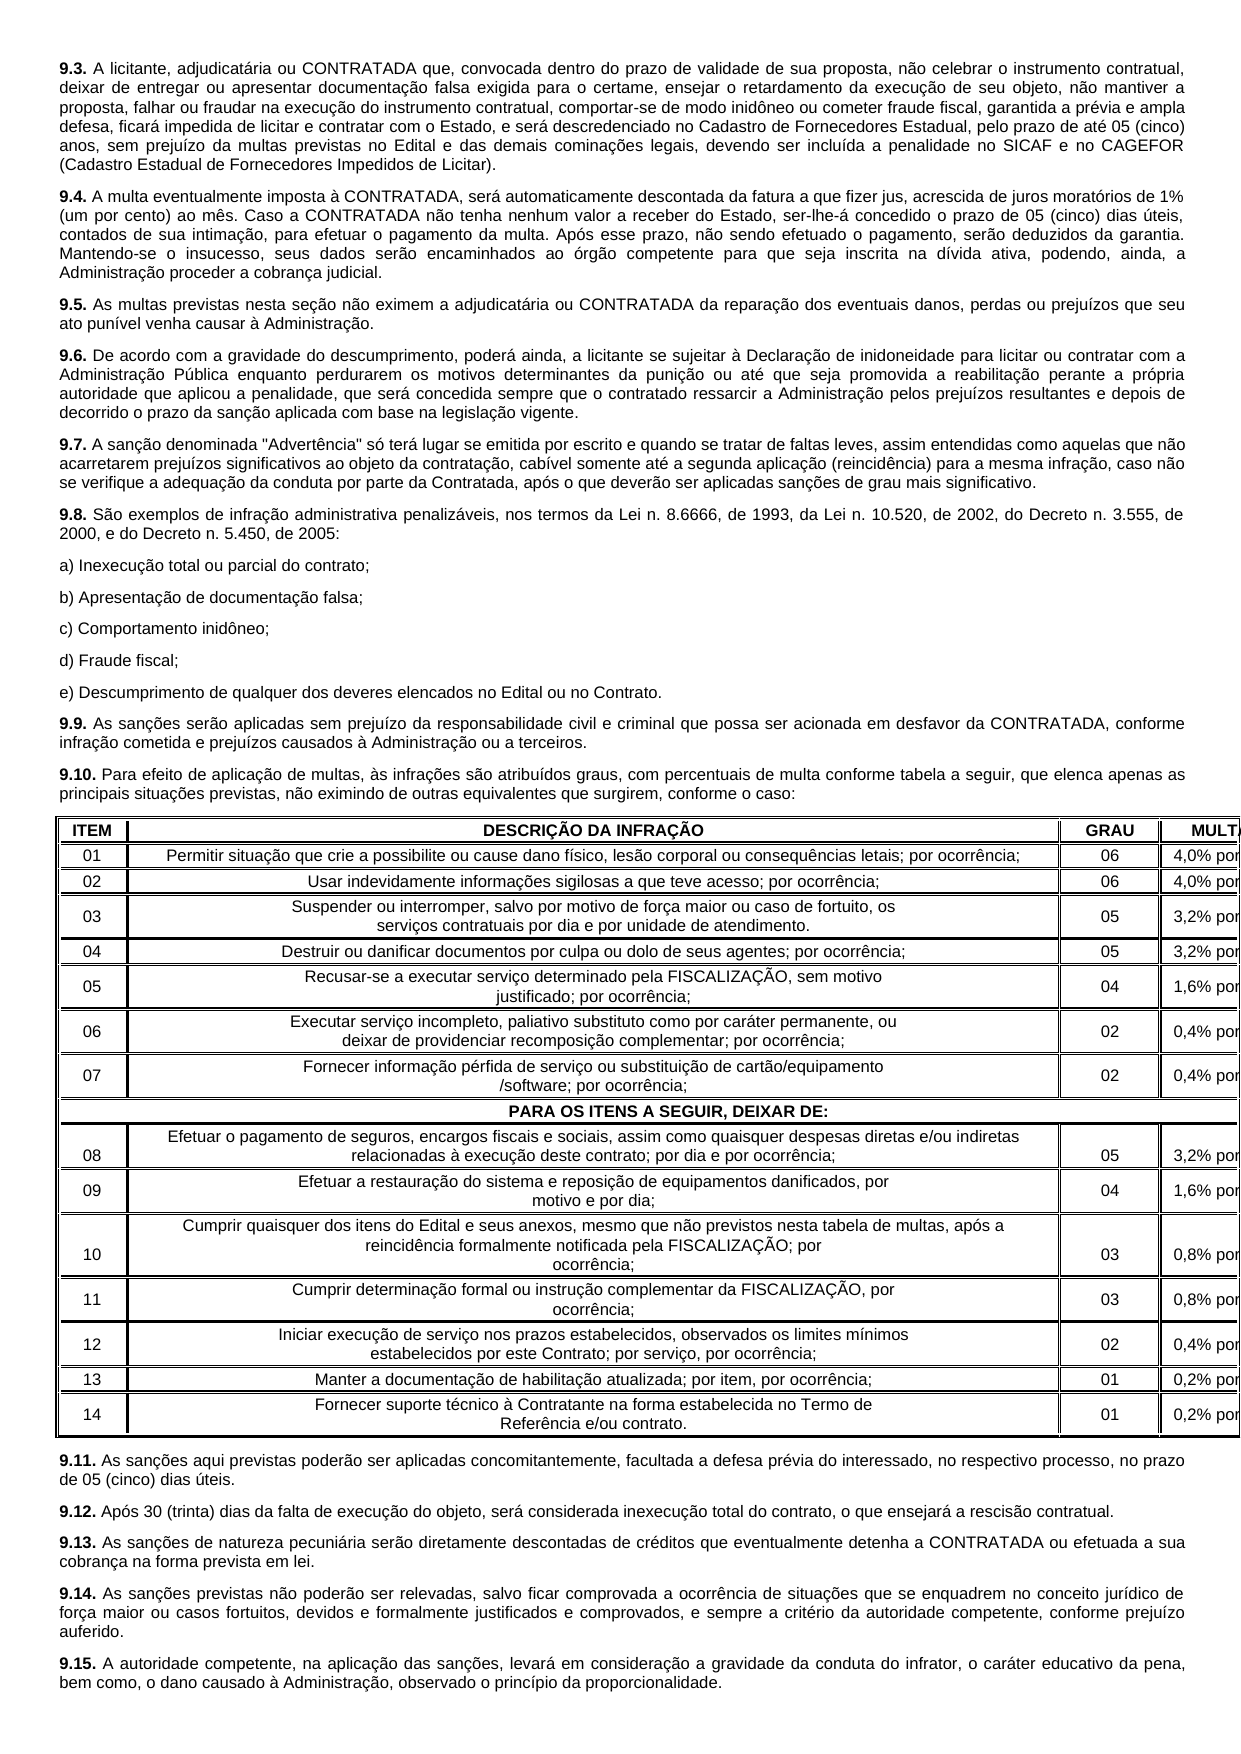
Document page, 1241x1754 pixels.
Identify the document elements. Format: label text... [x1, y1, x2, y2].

text 9.12. Após 30 (trinta) dias da falta de execução do objeto, será considerada inexecução total do contrato, o que ensejará a rescisão contratual. [59, 1501, 1186, 1521]
table_cell 4,0% por dia [1162, 841, 1239, 867]
table_cell 04 [1061, 1170, 1158, 1211]
table_cell 0,4% por dia [1160, 1052, 1240, 1097]
table_cell 02 [57, 867, 127, 892]
table_cell 03 [1061, 1215, 1158, 1275]
table_cell 03 [59, 892, 126, 937]
text 9.9. As sanções serão aplicadas sem prejuízo da responsabilidade civil e criminal que possa ser acionada em desfavor da CONTRATADA, conforme infração cometida e prejuízos causados à Administração ou a terceiros. [59, 714, 1186, 752]
text 9.7. A sanção denominada "Advertência" só terá lugar se emitida por escrito e quando se tratar de faltas leves, assim entendidas como aquelas que não acarretarem prejuízos signiﬁcativos ao objeto da contratação, cabível somente até a segunda aplicação (reincidência) para a mesma infração, caso não se veriﬁque a adequação da conduta por parte da Contratada, após o que deverão ser aplicadas sanções de grau mais signiﬁcativo. [59, 435, 1186, 492]
table_cell 05 [1061, 940, 1158, 962]
table_cell 4,0% por dia [1160, 867, 1240, 892]
table_cell 0,8% por dia [1162, 1211, 1239, 1275]
text 9.15. A autoridade competente, na aplicação das sanções, levará em consideração a gravidade da conduta do infrator, o caráter educativo da pena, bem como, o dano causado à Administração, observado o princípio da proporcionalidade. [59, 1654, 1186, 1692]
table_cell 02 [1061, 1011, 1158, 1052]
table_cell 3,2% por dia [1162, 1122, 1239, 1167]
text 9.13. As sanções de natureza pecuniária serão diretamente descontadas de créditos que eventualmente detenha a CONTRATADA ou efetuada a sua cobrança na forma prevista em lei. [59, 1533, 1186, 1571]
table_cell Fornecer suporte técnico à Contratante na forma estabelecida no Termo de Referência e/ou contrato. [127, 1394, 1060, 1435]
table_cell PARA OS ITENS A SEGUIR, DEIXAR DE: [57, 1097, 1240, 1122]
table_cell 06 [1061, 870, 1158, 892]
table_cell 05 [59, 963, 126, 1007]
table_cell Cumprir determinação formal ou instrução complementar da FISCALIZAÇÃO, por ocorrência; [129, 1279, 1058, 1320]
table_cell 02 [1061, 1055, 1158, 1097]
table_cell 3,2% por dia [1162, 937, 1239, 962]
table_cell Cumprir quaisquer dos itens do Edital e seus anexos, mesmo que não previstos nesta tabela de multas, após a reincidência formalmente notiﬁcada pela FISCALIZAÇÃO; por ocorrência; [129, 1215, 1058, 1275]
table_cell 06 [59, 1007, 126, 1052]
table_cell Fornecer informação pérﬁda de serviço ou substituição de cartão/equipamento /software; por ocorrência; [129, 1055, 1058, 1097]
table_header MULTA [1160, 819, 1239, 841]
table_cell 05 [1061, 896, 1158, 937]
table_cell Efetuar a restauração do sistema e reposição de equipamentos daniﬁcados, por motivo e por dia; [129, 1170, 1058, 1211]
table_cell 14 [59, 1390, 127, 1435]
text 9.14. As sanções previstas não poderão ser relevadas, salvo ﬁcar comprovada a ocorrência de situações que se enquadrem no conceito jurídico de força maior ou casos fortuitos, devidos e formalmente justiﬁcados e comprovados, e sempre a critério da autoridade competente, conforme prejuízo auferido. [59, 1584, 1186, 1641]
table_header GRAU [1060, 817, 1160, 841]
table_cell Executar serviço incompleto, paliativo substituto como por caráter permanente, ou deixar de providenciar recomposição complementar; por ocorrência; [129, 1011, 1058, 1052]
text 9.11. As sanções aqui previstas poderão ser aplicadas concomitantemente, facultada a defesa prévia do interessado, no respectivo processo, no prazo de 05 (cinco) dias úteis. [59, 1451, 1186, 1489]
table_cell 01 [1060, 1390, 1160, 1435]
table_cell 0,2% por dia [1160, 1365, 1240, 1390]
table_cell Suspender ou interromper, salvo por motivo de força maior ou caso de fortuito, os serviços contratuais por dia e por unidade de atendimento. [129, 896, 1058, 937]
table_cell 06 [1061, 845, 1158, 867]
text c) Comportamento inidôneo; [59, 619, 1186, 638]
table_cell 07 [57, 1052, 127, 1097]
table_cell 09 [57, 1167, 127, 1211]
table_cell Destruir ou daniﬁcar documentos por culpa ou dolo de seus agentes; por ocorrência; [129, 940, 1058, 962]
table_cell Manter a documentação de habilitação atualizada; por item, por ocorrência; [129, 1368, 1058, 1390]
table_cell 1,6% por dia [1160, 1167, 1240, 1211]
text 9.5. As multas previstas nesta seção não eximem a adjudicatária ou CONTRATADA da reparação dos eventuais danos, perdas ou prejuízos que seu ato punível venha causar à Administração. [59, 295, 1186, 333]
table_cell 11 [59, 1275, 126, 1320]
table_cell Recusar-se a executar serviço determinado pela FISCALIZAÇÃO, sem motivo justiﬁcado; por ocorrência; [129, 966, 1058, 1007]
table_cell 1,6% por dia [1162, 963, 1239, 1007]
table_cell 01 [59, 841, 126, 867]
text b) Apresentação de documentação falsa; [59, 587, 1186, 607]
text 9.4. A multa eventualmente imposta à CONTRATADA, será automaticamente descontada da fatura a que ﬁzer jus, acrescida de juros moratórios de 1% (um por cento) ao mês. Caso a CONTRATADA não tenha nenhum valor a receber do Estado, ser-lhe-á concedido o prazo de 05 (cinco) dias úteis, contados de sua intimação, para efetuar o pagamento da multa. Após esse prazo, não sendo efetuado o pagamento, serão deduzidos da garantia. Mantendo-se o insucesso, seus dados serão encaminhados ao órgão competente para que seja inscrita na dívida ativa, podendo, ainda, a Administração proceder a cobrança judicial. [59, 187, 1186, 282]
table_cell 08 [59, 1122, 126, 1167]
text e) Descumprimento de qualquer dos deveres elencados no Edital ou no Contrato. [59, 682, 1186, 702]
table_cell 0,4% por dia [1162, 1320, 1239, 1365]
table_cell 0,2% por dia [1160, 1390, 1239, 1435]
table_cell 3,2% por dia [1162, 892, 1239, 937]
table_cell 05 [1061, 1125, 1158, 1167]
table_cell Permitir situação que crie a possibilite ou cause dano físico, lesão corporal ou consequências letais; por ocorrência; [129, 845, 1058, 867]
table_cell 02 [1061, 1323, 1158, 1365]
table_cell 12 [59, 1320, 126, 1365]
table_cell 04 [59, 937, 126, 962]
table_cell 10 [59, 1211, 126, 1275]
table_cell 13 [57, 1365, 127, 1390]
table_cell 0,8% por dia [1162, 1275, 1239, 1320]
text d) Fraude ﬁscal; [59, 651, 1186, 670]
table_cell Iniciar execução de serviço nos prazos estabelecidos, observados os limites mínimos estabelecidos por este Contrato; por serviço, por ocorrência; [129, 1323, 1058, 1365]
table_cell Efetuar o pagamento de seguros, encargos ﬁscais e sociais, assim como quaisquer despesas diretas e/ou indiretas relacionadas à execução deste contrato; por dia e por ocorrência; [129, 1125, 1058, 1167]
table_header ITEM [59, 819, 127, 841]
text 9.3. A licitante, adjudicatária ou CONTRATADA que, convocada dentro do prazo de validade de sua proposta, não celebrar o instrumento contratual, deixar de entregar ou apresentar documentação falsa exigida para o certame, ensejar o retardamento da execução de seu objeto, não mantiver a proposta, falhar ou fraudar na execução do instrumento contratual, comportar-se de modo inidôneo ou cometer fraude ﬁscal, garantida a prévia e ampla defesa, ﬁcará impedida de licitar e contratar com o Estado, e será descredenciado no Cadastro de Fornecedores Estadual, pelo prazo de até 05 (cinco) anos, sem prejuízo da multas previstas no Edital e das demais cominações legais, devendo ser incluída a penalidade no SICAF e no CAGEFOR (Cadastro Estadual de Fornecedores Impedidos de Licitar). [59, 59, 1186, 174]
table_cell 03 [1061, 1279, 1158, 1320]
table_cell 01 [1061, 1368, 1158, 1390]
text 9.8. São exemplos de infração administrativa penalizáveis, nos termos da Lei n. 8.6666, de 1993, da Lei n. 10.520, de 2002, do Decreto n. 3.555, de 2000, e do Decreto n. 5.450, de 2005: [59, 505, 1186, 543]
text a) Inexecução total ou parcial do contrato; [59, 556, 1186, 575]
table_cell 04 [1061, 966, 1158, 1007]
text 9.10. Para efeito de aplicação de multas, às infrações são atribuídos graus, com percentuais de multa conforme tabela a seguir, que elenca apenas as principais situações previstas, não eximindo de outras equivalentes que surgirem, conforme o caso: [59, 765, 1186, 803]
table_cell Usar indevidamente informações sigilosas a que teve acesso; por ocorrência; [129, 870, 1058, 892]
text 9.6. De acordo com a gravidade do descumprimento, poderá ainda, a licitante se sujeitar à Declaração de inidoneidade para licitar ou contratar com a Administração Pública enquanto perdurarem os motivos determinantes da punição ou até que seja promovida a reabilitação perante a própria autoridade que aplicou a penalidade, que será concedida sempre que o contratado ressarcir a Administração pelos prejuízos resultantes e depois de decorrido o prazo da sanção aplicada com base na legislação vigente. [59, 346, 1186, 422]
table_cell 0,4% por dia [1162, 1007, 1239, 1052]
table_header DESCRIÇÃO DA INFRAÇÃO [127, 819, 1060, 841]
